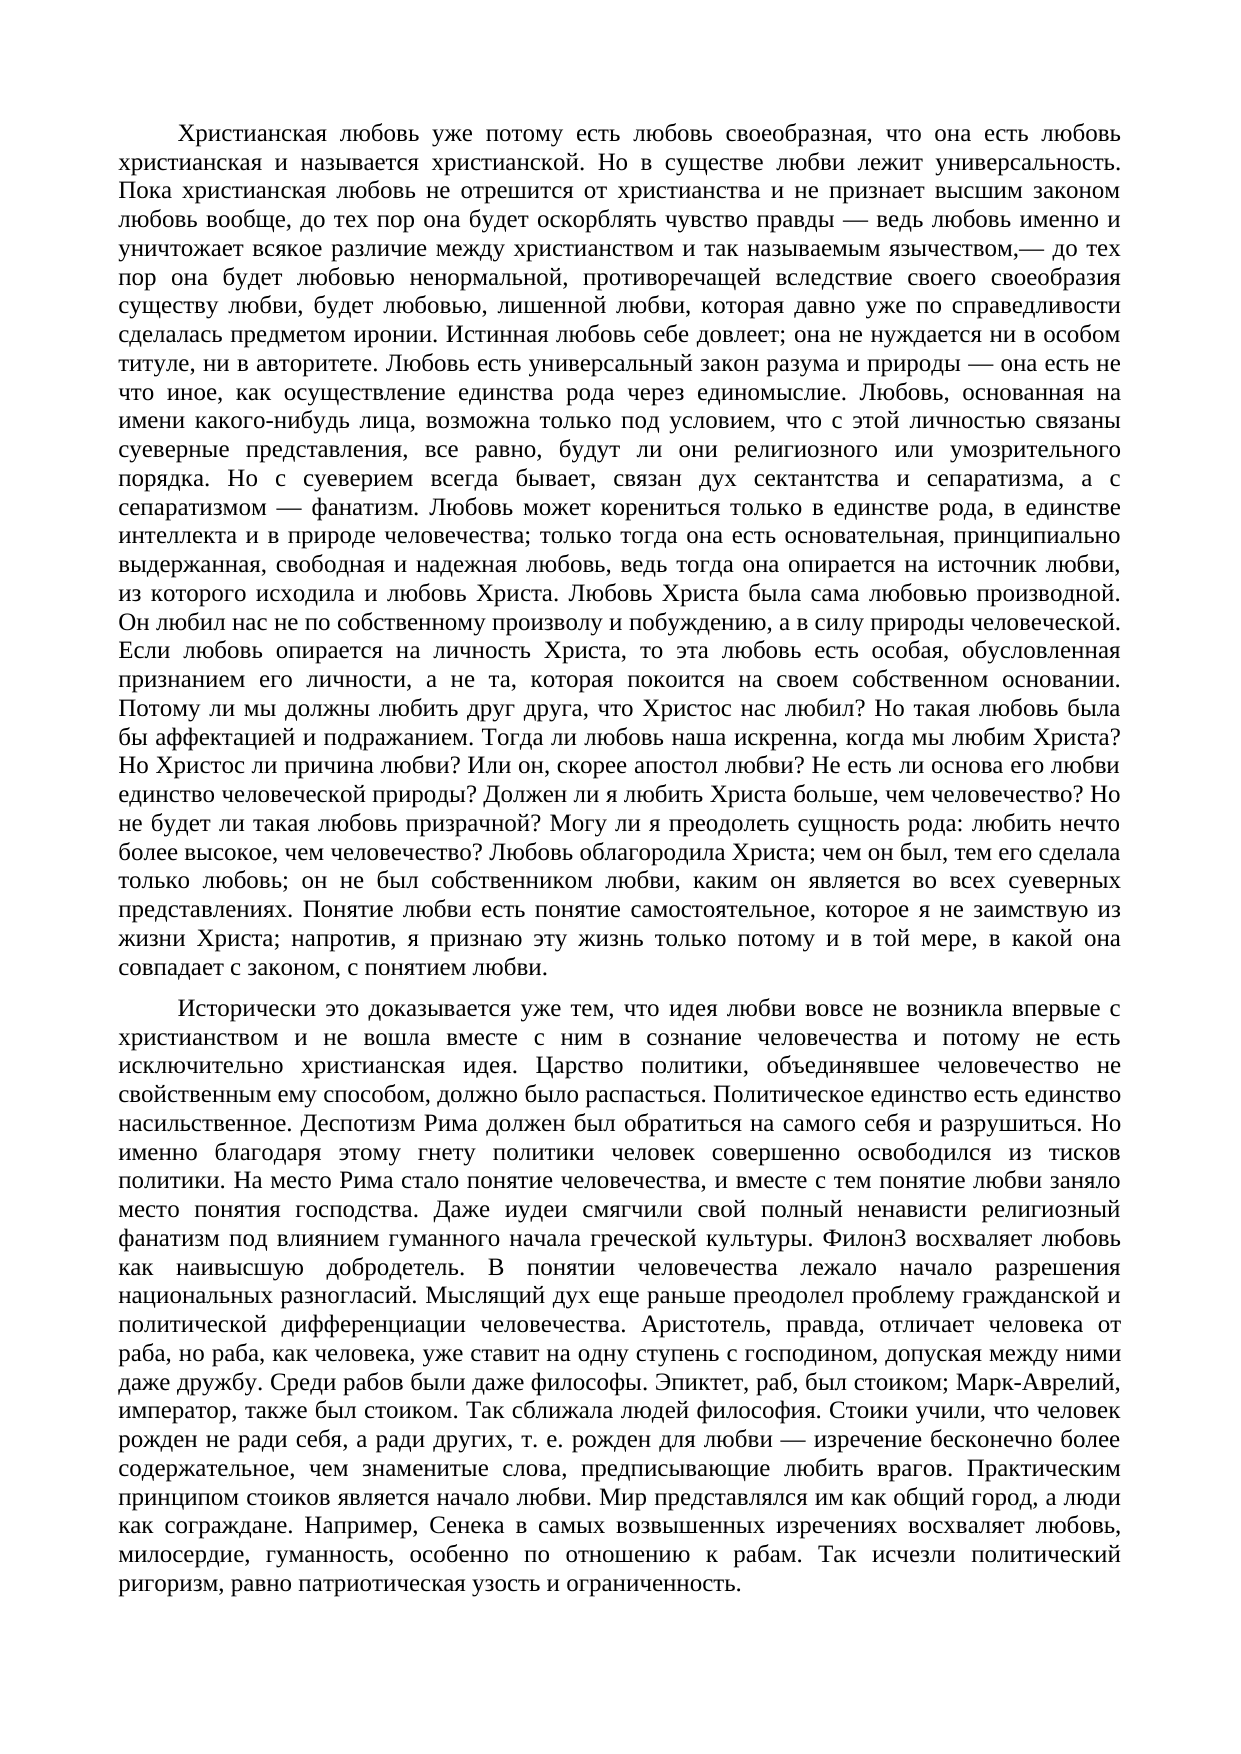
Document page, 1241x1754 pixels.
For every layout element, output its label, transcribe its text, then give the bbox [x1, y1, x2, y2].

text Христианская любовь уже потому есть любовь своеобразная, что она есть любовь христианская и называется христианской. Но в существе любви лежит универсальность. Пока христианская любовь не отрешится от христианства и не признает высшим законом любовь вообще, до тех пор она будет оскорблять чувство правды — ведь любовь именно и уничтожает всякое различие между христианством и так называемым язычеством,— до тех пор она будет любовью ненормальной, противоречащей вследствие своего своеобразия существу любви, будет любовью, лишенной любви, которая давно уже по справедливости сделалась предметом иронии. Истинная любовь себе довлеет; она не нуждается ни в особом титуле, ни в авторитете. Любовь есть универсальный закон разума и природы — она есть не что иное, как осуществление единства рода через единомыслие. Любовь, основанная на имени какого-нибудь лица, возможна только под условием, что с этой личностью связаны суеверные представления, все равно, будут ли они религиозного или умозрительного порядка. Но с суеверием всегда бывает, связан дух сектантства и сепаратизма, а с сепаратизмом — фанатизм. Любовь может корениться только в единстве рода, в единстве интеллекта и в природе человечества; только тогда она есть основательная, принципиально выдержанная, свободная и надежная любовь, ведь тогда она опирается на источник любви, из которого исходила и любовь Христа. Любовь Христа была сама любовью производной. Он любил нас не по собственному произволу и побуждению, а в силу природы человеческой. Если любовь опирается на личность Христа, то эта любовь есть особая, обусловленная признанием его личности, а не та, которая покоится на своем собственном основании. Потому ли мы должны любить друг друга, что Христос нас любил? Но такая любовь была бы аффектацией и подражанием. Тогда ли любовь наша искренна, когда мы любим Христа? Но Христос ли причина любви? Или он, скорее апостол любви? Не есть ли основа его любви единство человеческой природы? Должен ли я любить Христа больше, чем человечество? Но не будет ли такая любовь призрачной? Могу ли я преодолеть сущность рода: любить нечто более высокое, чем человечество? Любовь облагородила Христа; чем он был, тем его сделала только любовь; он не был собственником любви, каким он является во всех суеверных представлениях. Понятие любви есть понятие самостоятельное, которое я не заимствую из жизни Христа; напротив, я признаю эту жизнь только потому и в той мере, в какой она совпадает с законом, с понятием любви. [118, 118, 1122, 981]
text Исторически это доказывается уже тем, что идея любви вовсе не возникла впервые с христианством и не вошла вместе с ним в сознание человечества и потому не есть исключительно христианская идея. Царство политики, объединявшее человечество не свойственным ему способом, должно было распасться. Политическое единство есть единство насильственное. Деспотизм Рима должен был обратиться на самого себя и разрушиться. Но именно благодаря этому гнету политики человек совершенно освободился из тисков политики. На место Рима стало понятие человечества, и вместе с тем понятие любви заняло место понятия господства. Даже иудеи смягчили свой полный ненависти религиозный фанатизм под влиянием гуманного начала греческой культуры. Филон3 восхваляет любовь как наивысшую добродетель. В понятии человечества лежало начало разрешения национальных разногласий. Мыслящий дух еще раньше преодолел проблему гражданской и политической дифференциации человечества. Аристотель, правда, отличает человека от раба, но раба, как человека, уже ставит на одну ступень с господином, допуская между ними даже дружбу. Среди рабов были даже философы. Эпиктет, раб, был стоиком; Марк-Аврелий, император, также был стоиком. Так сближала людей философия. Стоики учили, что человек рожден не ради себя, а ради других, т. е. рожден для любви — изречение бесконечно более содержательное, чем знаменитые слова, предписывающие любить врагов. Практическим принципом стоиков является начало любви. Мир представлялся им как общий город, а люди как сограждане. Например, Сенека в самых возвышенных изречениях восхваляет любовь, милосердие, гуманность, особенно по отношению к рабам. Так исчезли политический ригоризм, равно патриотическая узость и ограниченность. [118, 993, 1122, 1597]
